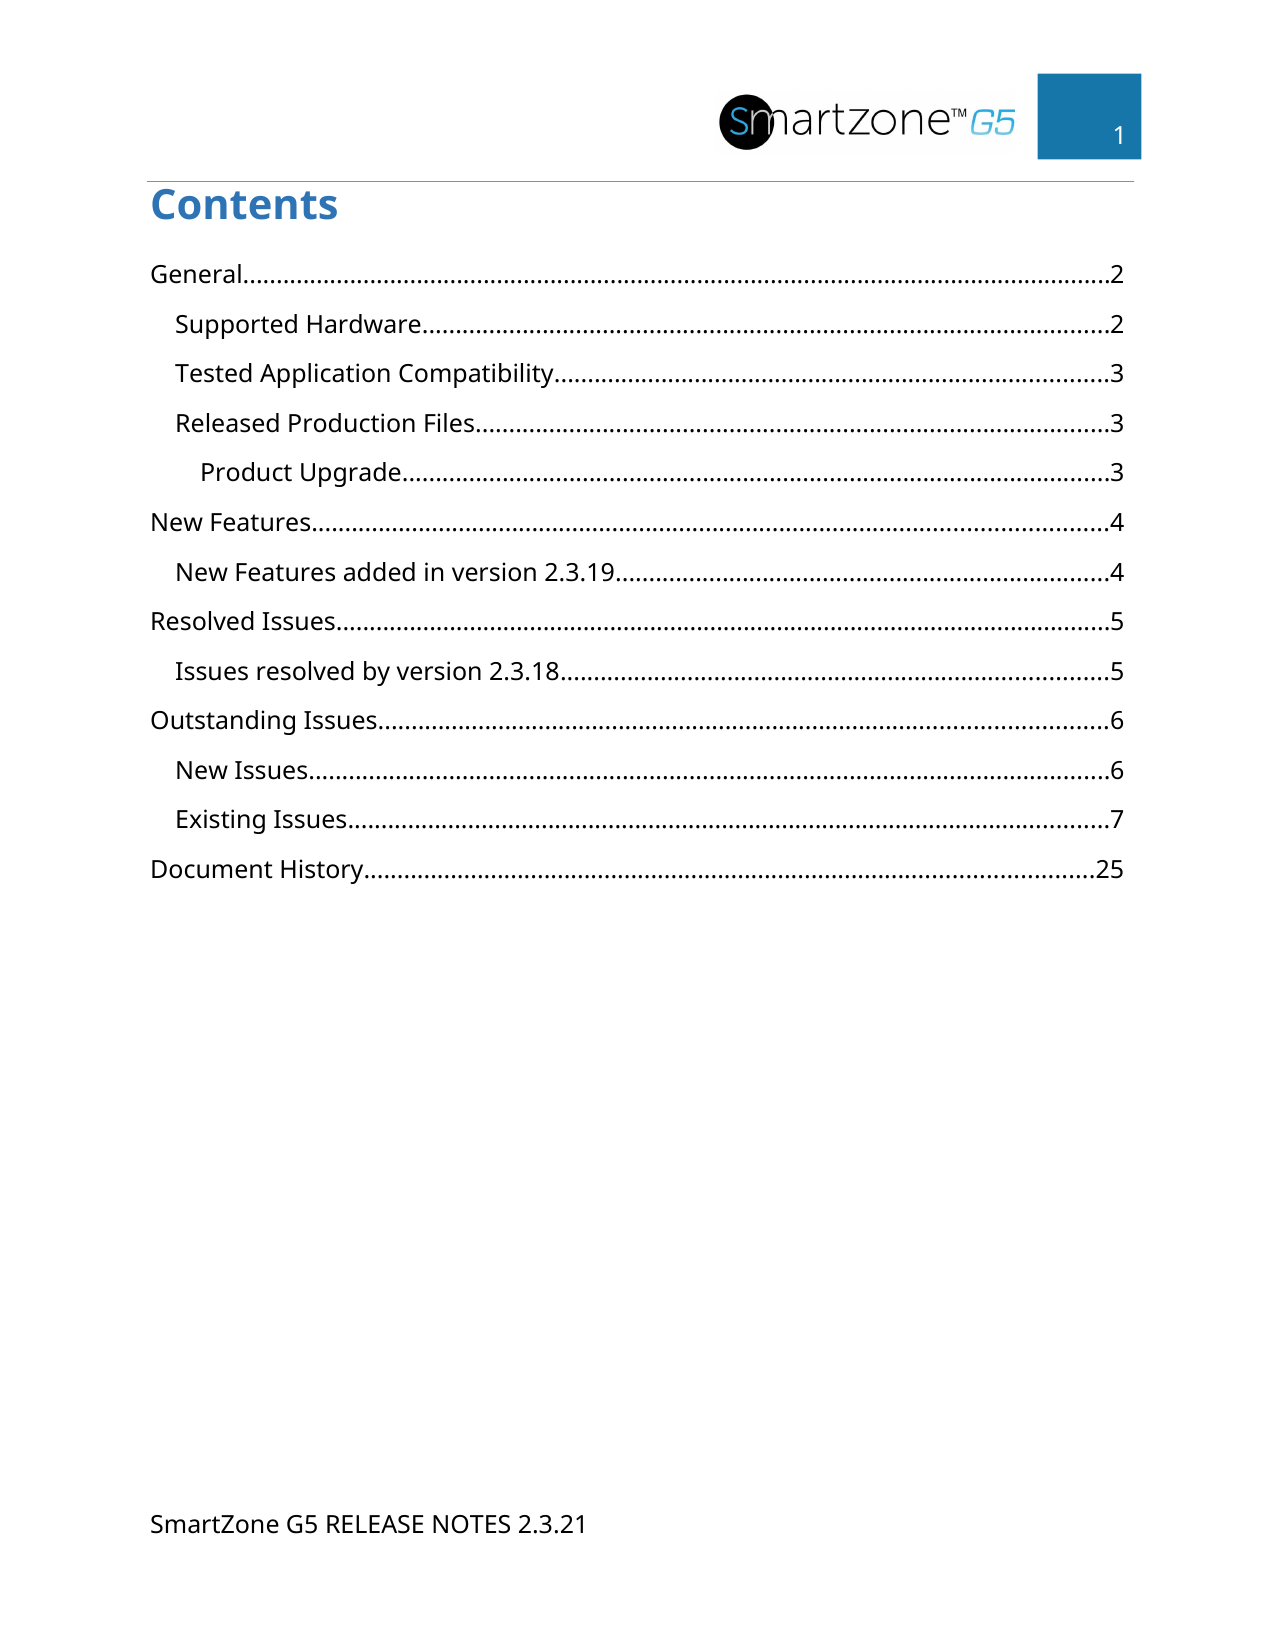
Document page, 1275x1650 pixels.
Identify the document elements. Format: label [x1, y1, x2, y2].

picture [715, 90, 1015, 154]
